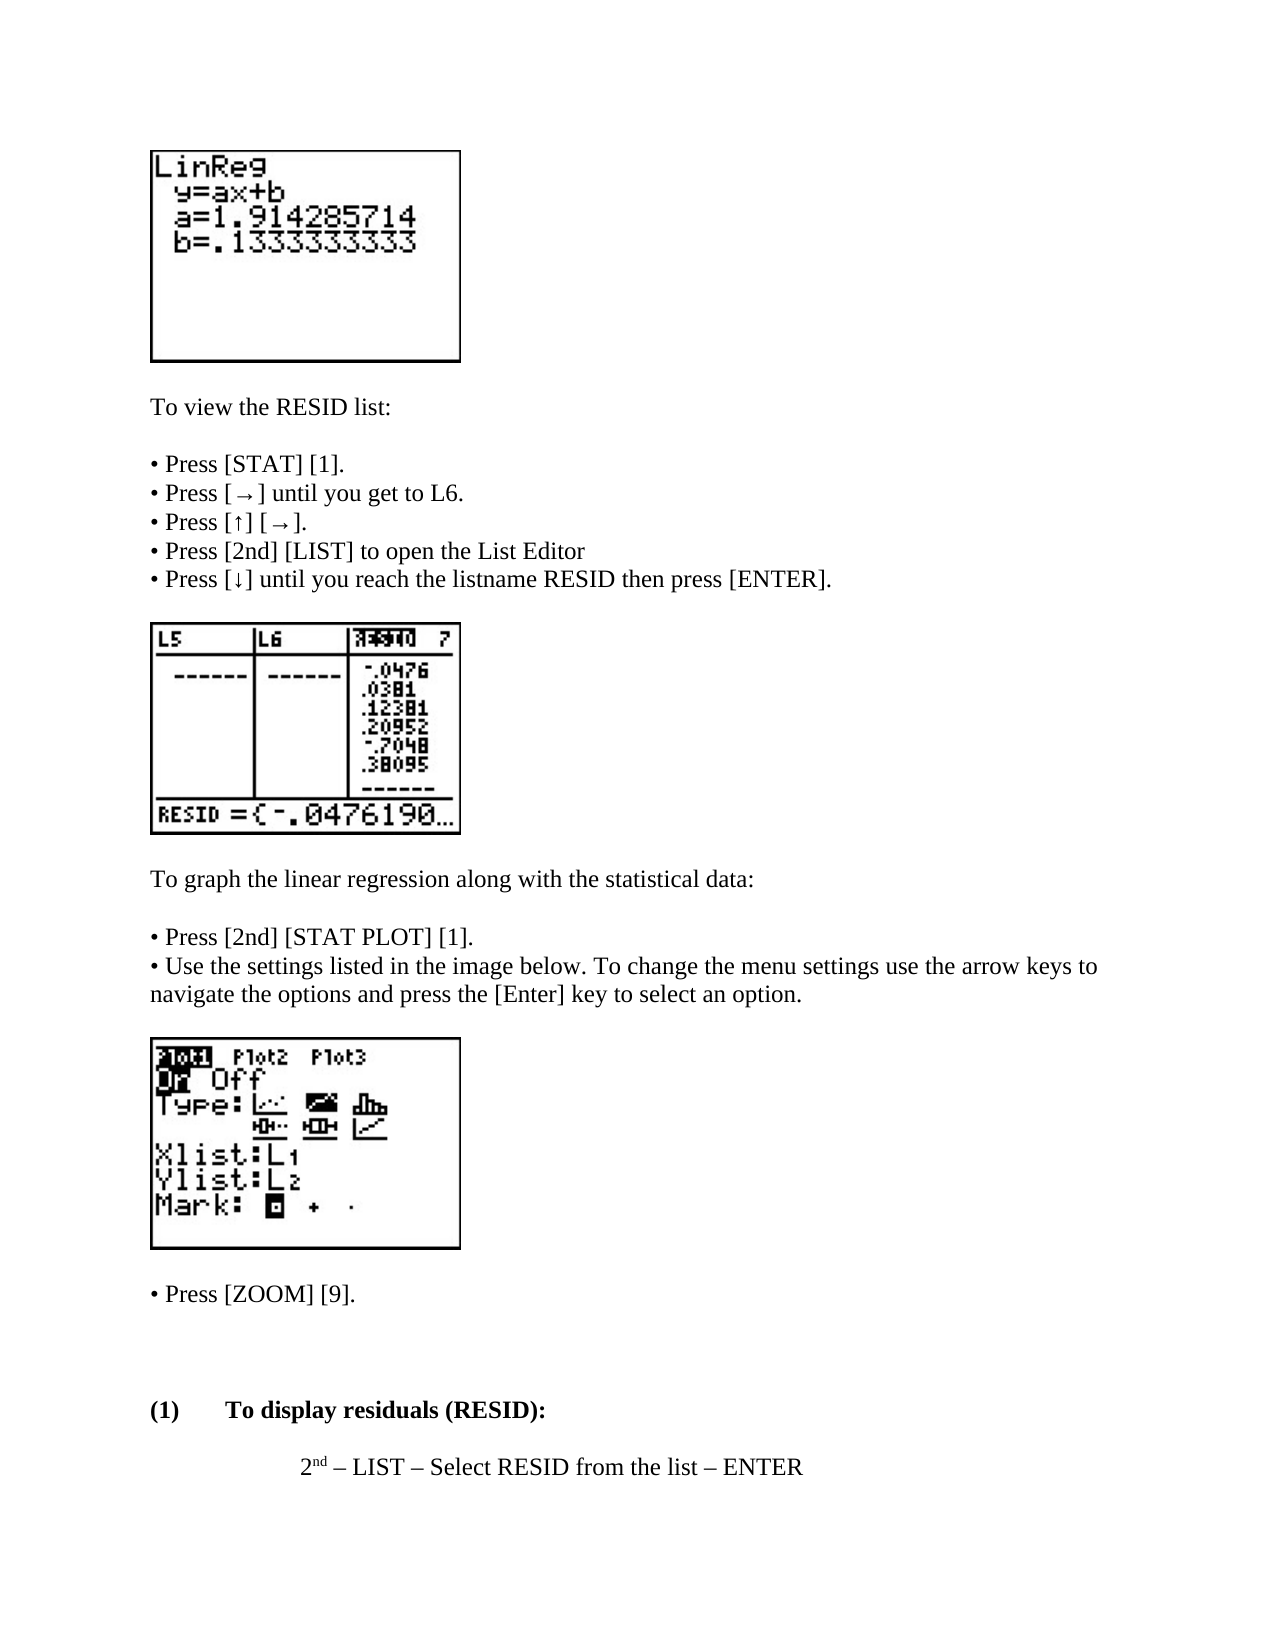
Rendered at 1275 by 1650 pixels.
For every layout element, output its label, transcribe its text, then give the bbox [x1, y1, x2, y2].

text 2nd – LIST – Select RESID from the list – ENTER [150, 1452, 1125, 1481]
text • Press [ZOOM] [9]. [150, 1279, 1125, 1308]
text • Press [STAT] [1]. • Press [→] until you get to L6. • Press [↑] [→]. • Press [2nd] [LIST] to open the List Editor • Press [↓] until you reach the listname RESID then press [ENTER]. [150, 449, 1125, 593]
picture [150, 150, 461, 363]
text • Press [2nd] [STAT PLOT] [1]. • Use the settings listed in the image below. To change the menu settings use the arrow keys to navigate the options and press the [Enter] key to select an option. [150, 922, 1125, 1008]
text To view the RESID list: [150, 392, 1125, 420]
text To graph the linear regression along with the statistical data: [150, 864, 1125, 893]
picture [150, 1037, 461, 1250]
picture [150, 622, 461, 835]
text (1) To display residuals (RESID): [150, 1395, 1125, 1424]
